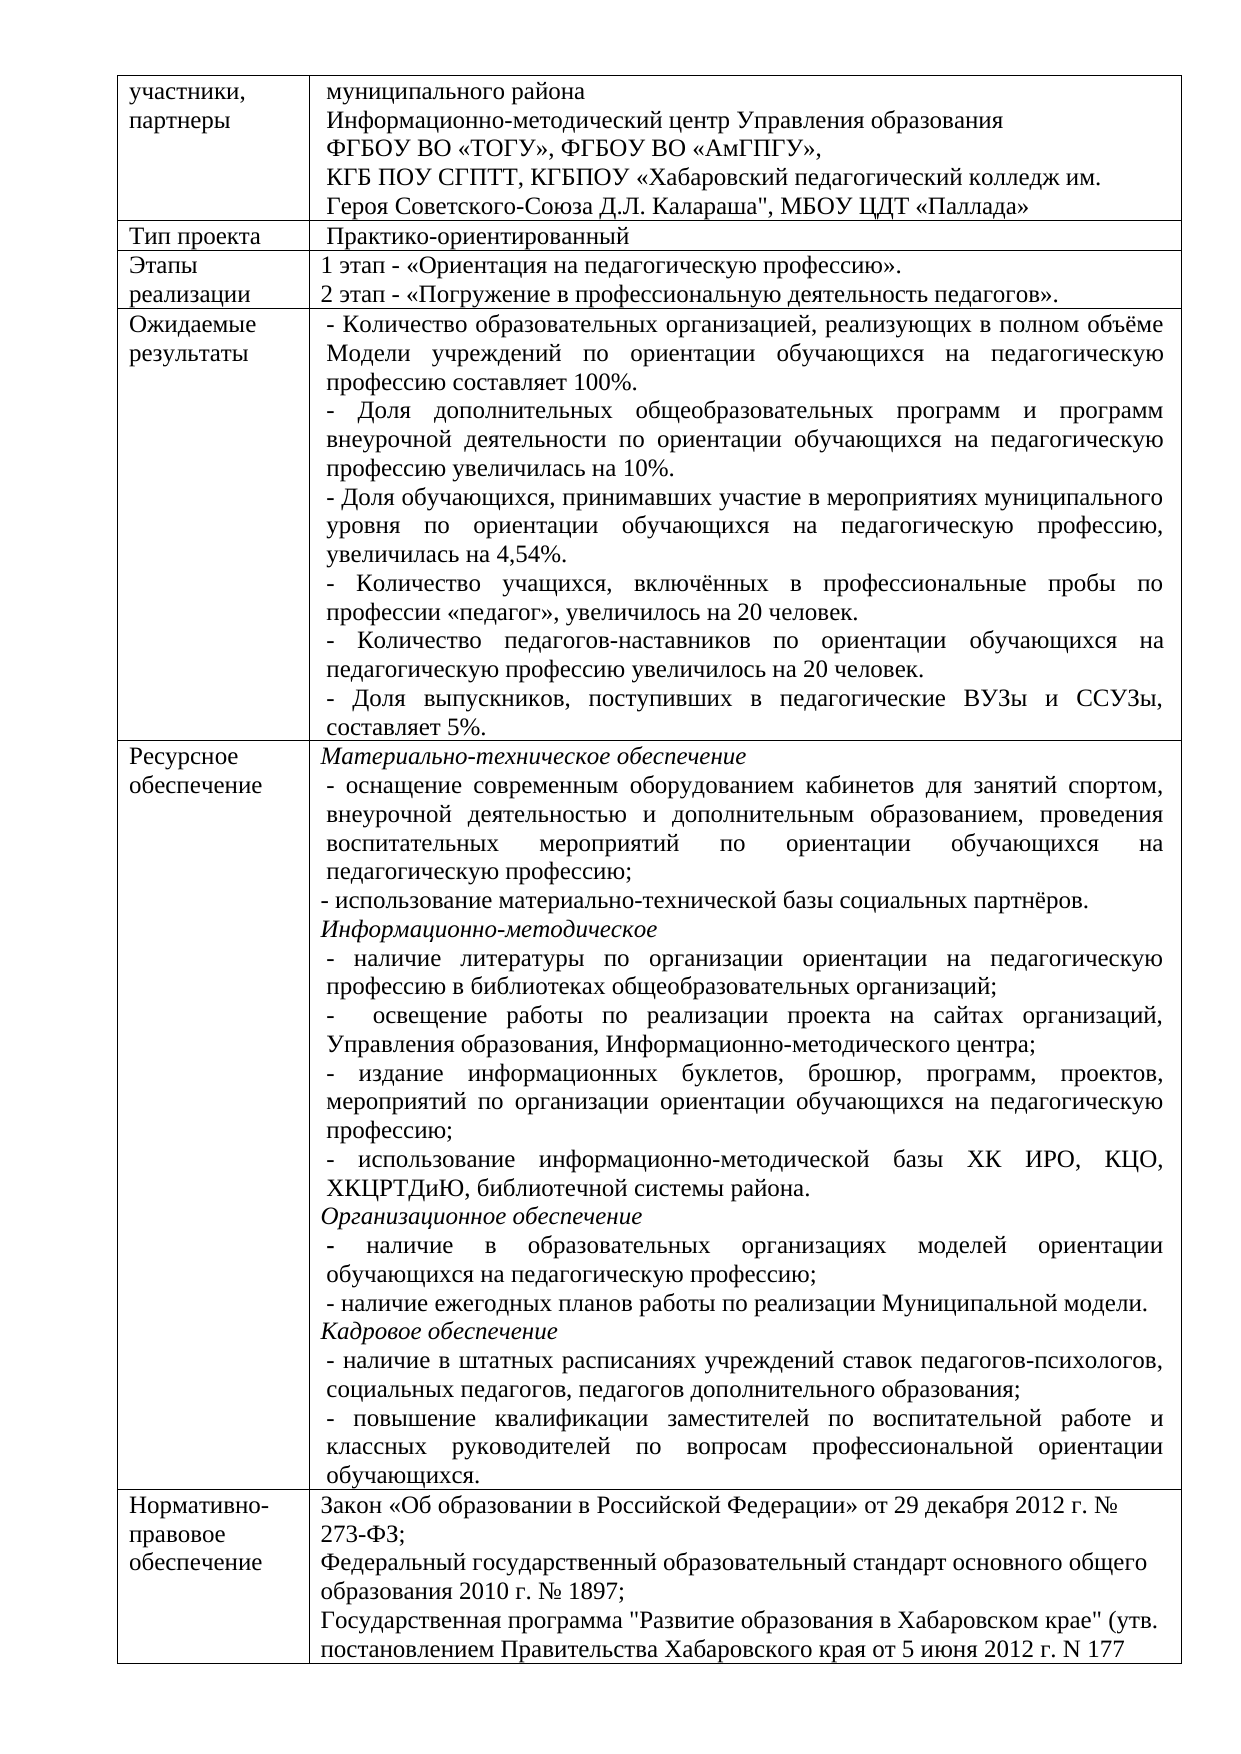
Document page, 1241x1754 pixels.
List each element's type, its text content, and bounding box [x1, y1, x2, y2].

table_cell - Количество образовательных организацией, реализующих в полном объёме Модели учреждений по ориентации обучающихся на педагогическую профессию составляет 100%. - Доля дополнительных общеобразовательных программ и программ внеурочной деятельности по ориентации обучающихся на педагогическую профессию увеличилась на 10%. - Доля обучающихся, принимавших участие в мероприятиях муниципального уровня по ориентации обучающихся на педагогическую профессию, увеличилась на 4,54%. - Количество учащихся, включённых в профессиональные пробы по профессии «педагог», увеличилось на 20 человек. - Количество педагогов-наставников по ориентации обучающихся на педагогическую профессию увеличилось на 20 человек. - Доля выпускников, поступивших в педагогические ВУЗы и ССУЗы, составляет 5%. [310, 309, 1181, 740]
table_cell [118, 1490, 309, 1662]
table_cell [310, 76, 1181, 220]
table_cell Ресурсное обеспечение [118, 741, 309, 1489]
table_cell Материально-техническое обеспечение - оснащение современным оборудованием кабинетов для занятий спортом, внеурочной деятельностью и дополнительным образованием, проведения воспитательных мероприятий по ориентации обучающихся на педагогическую профессию; - использование материально-технической базы социальных партнёров. Информационно-методическое - наличие литературы по организации ориентации на педагогическую профессию в библиотеках общеобразовательных организаций; - освещение работы по реализации проекта на сайтах организаций, Управления образования, Информационно-методического центра; - издание информационных буклетов, брошюр, программ, проектов, мероприятий по организации ориентации обучающихся на педагогическую профессию; - использование информационно-методической базы ХК ИРО, КЦО, ХКЦРТДиЮ, библиотечной системы района. Организационное обеспечение - наличие в образовательных организациях моделей ориентации обучающихся на педагогическую профессию; - наличие ежегодных планов работы по реализации Муниципальной модели. Кадровое обеспечение - наличие в штатных расписаниях учреждений ставок педагогов-психологов, социальных педагогов, педагогов дополнительного образования; - повышение квалификации заместителей по воспитательной работе и классных руководителей по вопросам профессиональной ориентации обучающихся. [310, 741, 1181, 1489]
table_cell 1 этап - «Ориентация на педагогическую профессию». 2 этап - «Погружение в профессиональную деятельность педагогов». [310, 251, 1181, 308]
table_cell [310, 1490, 1181, 1662]
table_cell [118, 76, 309, 220]
table_cell Тип проекта [118, 221, 309, 249]
table_cell Этапы реализации [118, 251, 309, 308]
table_cell Ожидаемые результаты [118, 309, 309, 740]
table_cell Практико-ориентированный [310, 221, 1181, 249]
